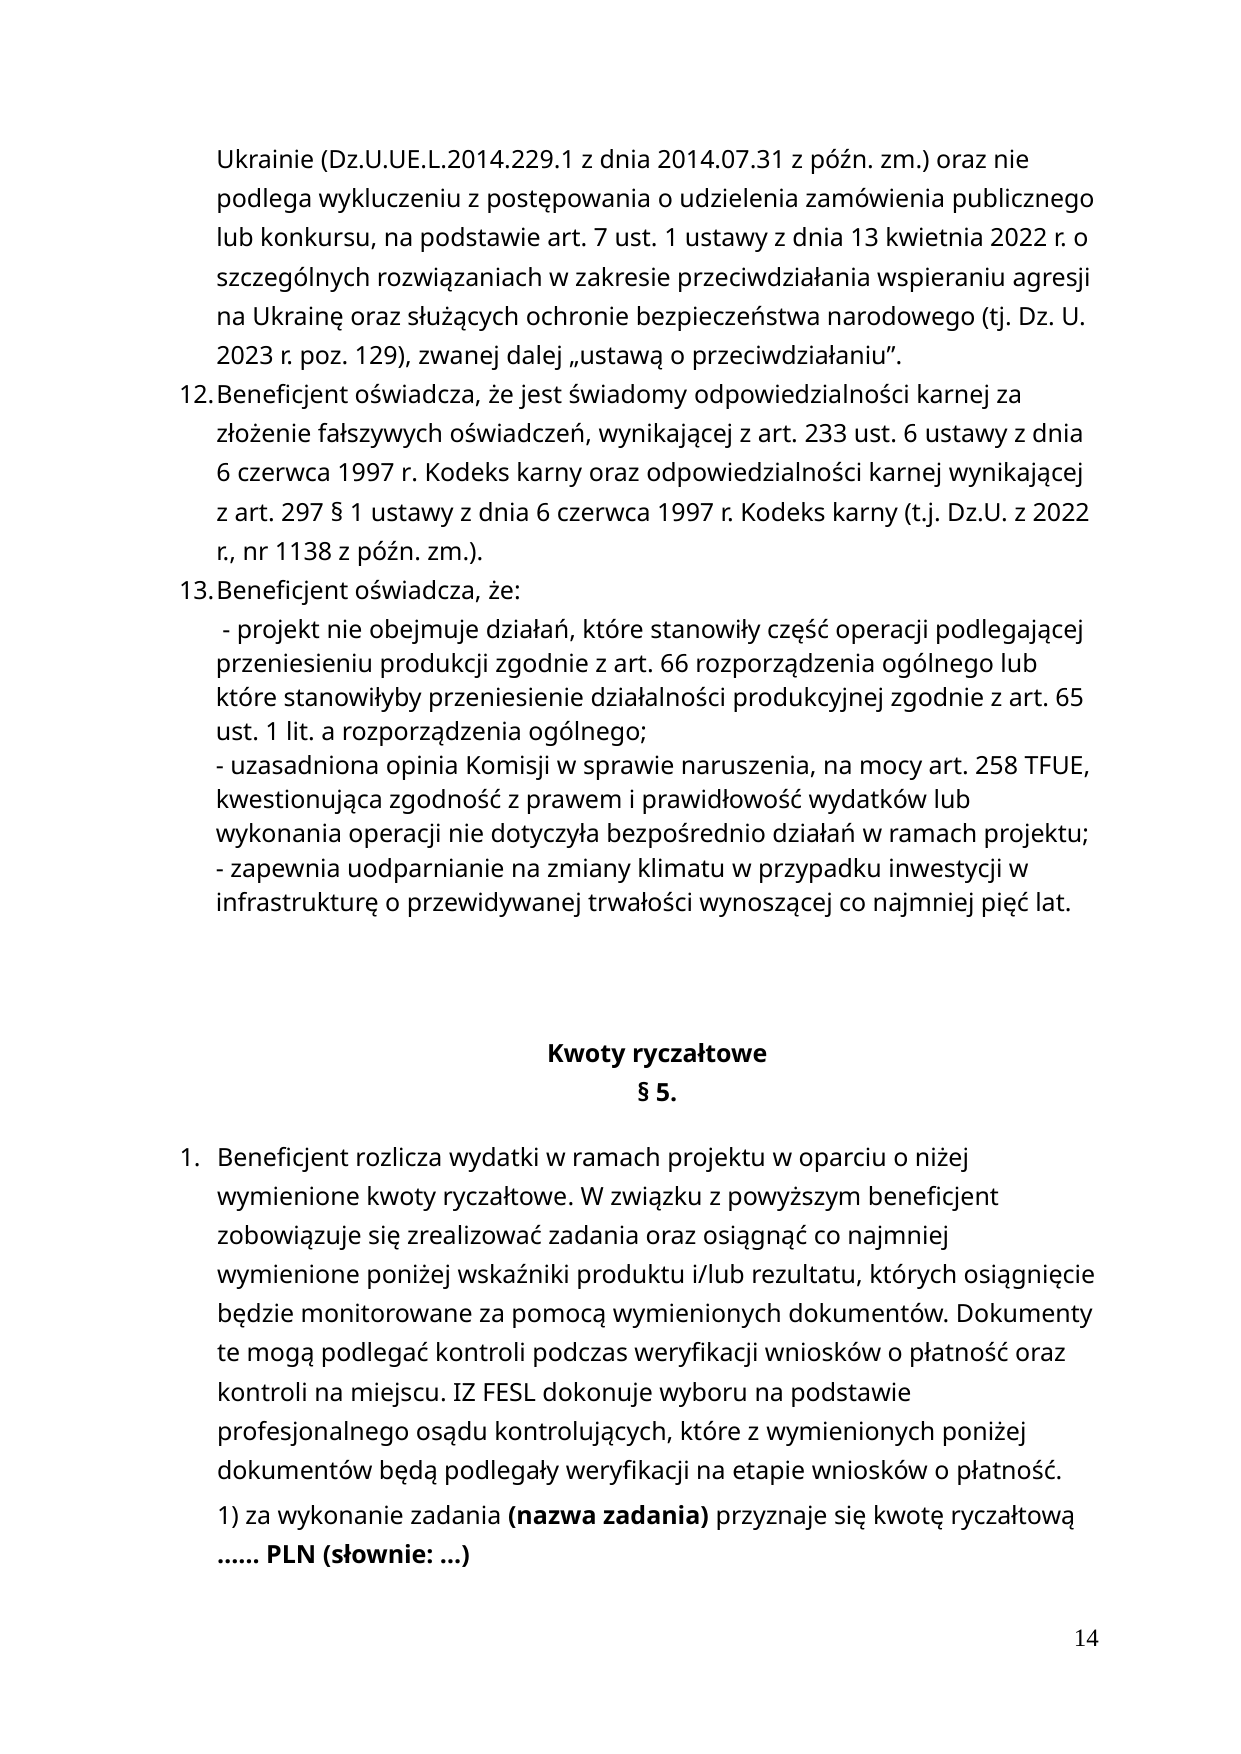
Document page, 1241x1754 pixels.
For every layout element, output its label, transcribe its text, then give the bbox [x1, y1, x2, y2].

list - projekt nie obejmuje działań, które stanowiły część operacji podlegającej przeniesieniu produkcji zgodnie z art. 66 rozporządzenia ogólnego lub które stanowiłyby przeniesienie działalności produkcyjnej zgodnie z art. 65 ust. 1 lit. a rozporządzenia ogólnego; [216, 612, 1098, 748]
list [179, 142, 1098, 372]
list - uzasadniona opinia Komisji w sprawie naruszenia, na mocy art. 258 TFUE, kwestionująca zgodność z prawem i prawidłowość wydatków lub wykonania operacji nie dotyczyła bezpośrednio działań w ramach projektu; [216, 748, 1098, 850]
list § 5. [216, 1075, 1098, 1109]
list Beneficjent rozlicza wydatki w ramach projektu w oparciu o niżej wymienione kwoty ryczałtowe. W związku z powyższym beneficjent zobowiązuje się zrealizować zadania oraz osiągnąć co najmniej wymienione poniżej wskaźniki produktu i/lub rezultatu, których osiągnięcie będzie monitorowane za pomocą wymienionych dokumentów. Dokumenty te mogą podlegać kontroli podczas weryfikacji wniosków o płatność oraz kontroli na miejscu. IZ FESL dokonuje wyboru na podstawie profesjonalnego osądu kontrolujących, które z wymienionych poniżej dokumentów będą podlegały weryfikacji na etapie wniosków o płatność. [179, 1139, 1098, 1487]
list Kwoty ryczałtowe [216, 1036, 1098, 1070]
list Beneficjent oświadcza, że: [179, 573, 1098, 607]
list Beneficjent oświadcza, że jest świadomy odpowiedzialności karnej za złożenie fałszywych oświadczeń, wynikającej z art. 233 ust. 6 ustawy z dnia 6 czerwca 1997 r. Kodeks karny oraz odpowiedzialności karnej wynikającej z art. 297 § 1 ustawy z dnia 6 czerwca 1997 r. Kodeks karny (t.j. Dz.U. z 2022 r., nr 1138 z późn. zm.). [179, 377, 1098, 567]
text 1) za wykonanie zadania (nazwa zadania) przyznaje się kwotę ryczałtową …… PLN (słownie: …) [217, 1498, 1098, 1571]
list - zapewnia uodparnianie na zmiany klimatu w przypadku inwestycji w infrastrukturę o przewidywanej trwałości wynoszącej co najmniej pięć lat. [216, 850, 1098, 918]
